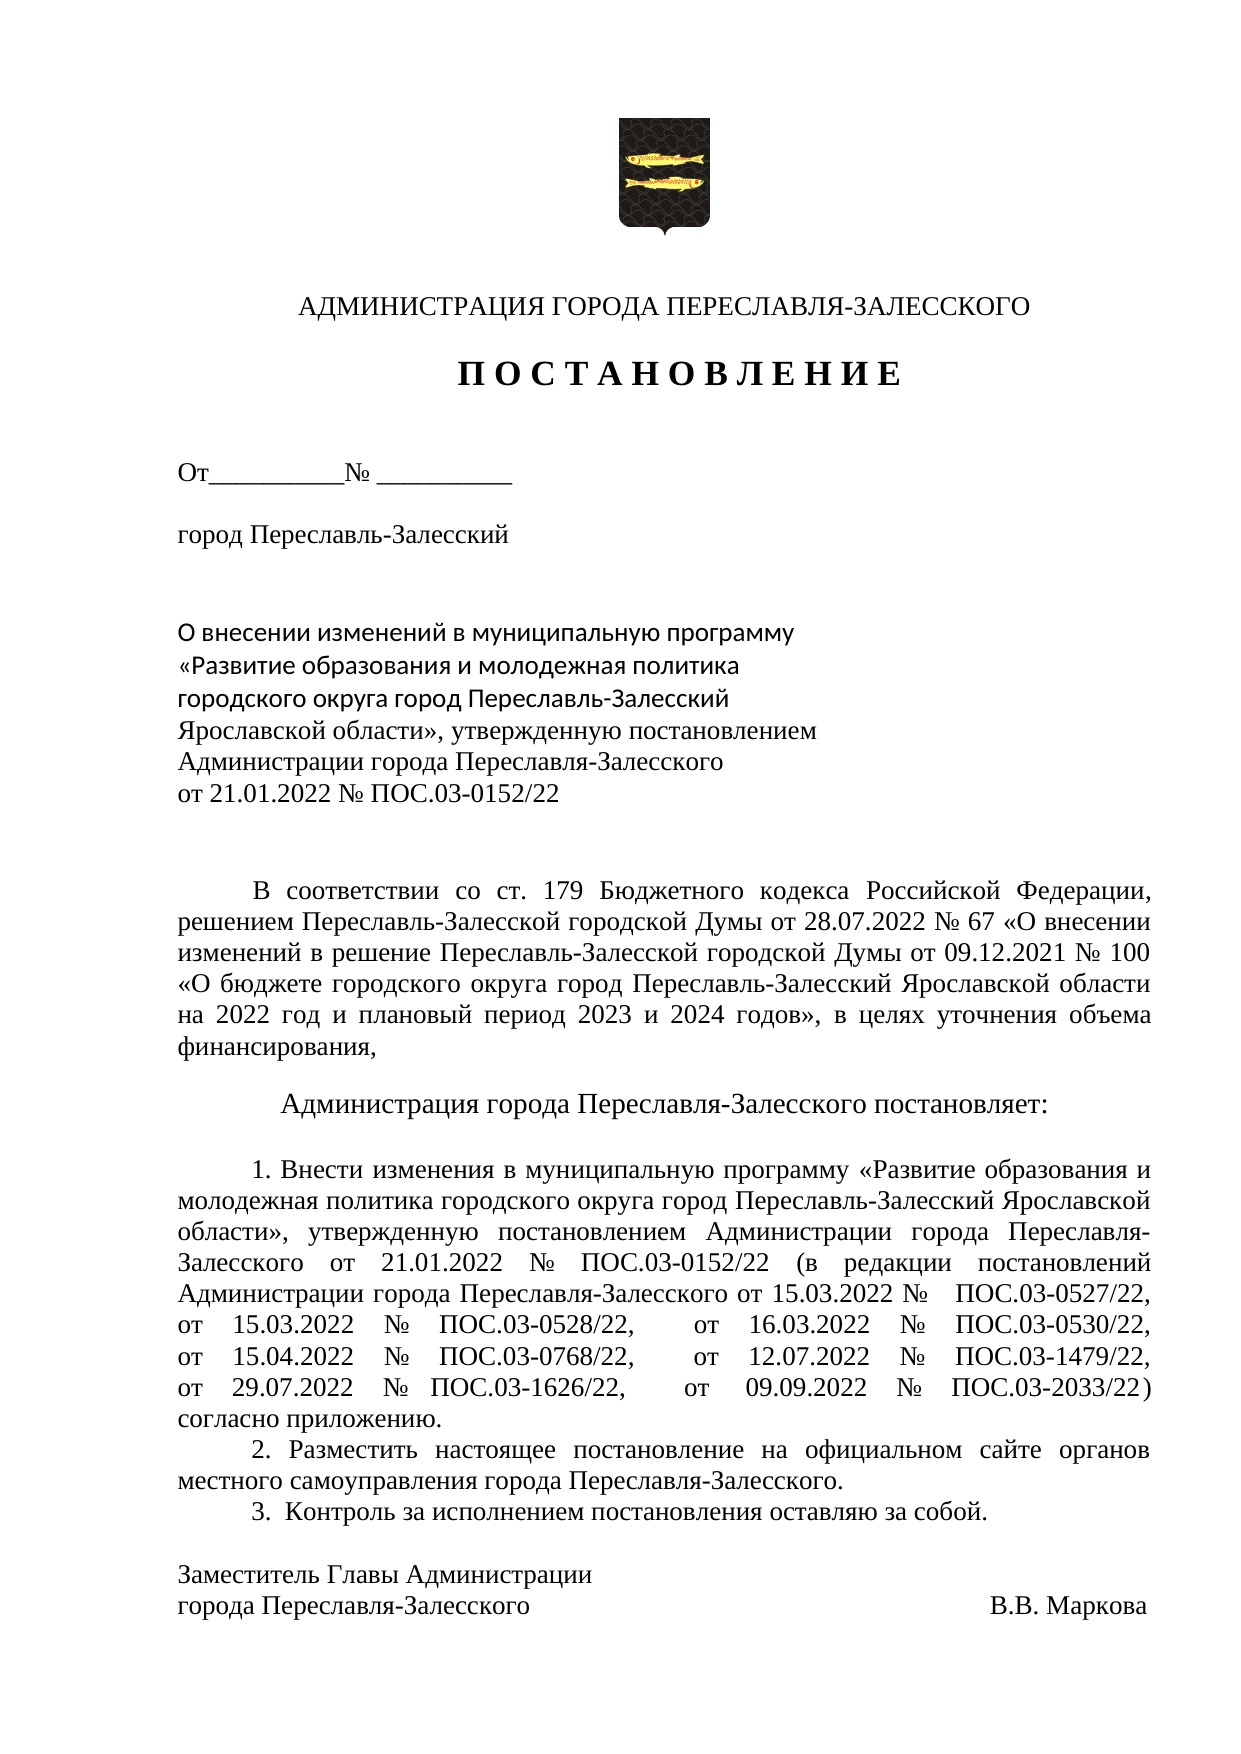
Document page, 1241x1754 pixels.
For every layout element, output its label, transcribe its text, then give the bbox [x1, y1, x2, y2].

text Администрация города Переславля-Залесского постановляет: [177, 1086, 1152, 1119]
text 1. Внести изменения в муниципальную программу «Развитие образования и молодежная политика городского округа город Переславль-Залесский Ярославской области», утвержденную постановлением Администрации города Переславля-Залесского от 21.01.2022 № ПОС.03-0152/22 (в редакции постановлений Администрации города Переславля-Залесского от 15.03.2022 № ПОС.03-0527/22, от 15.03.2022 № ПОС.03-0528/22, от 16.03.2022 № ПОС.03-0530/22, от 15.04.2022 № ПОС.03-0768/22, от 12.07.2022 № ПОС.03-1479/22, от 29.07.2022 № ПОС.03-1626/22, от 09.09.2022 № ПОС.03-2033/22) согласно приложению. [177, 1153, 1152, 1433]
text Ярославской области», утвержденную постановлением [177, 714, 1152, 746]
text В соответствии со ст. 179 Бюджетного кодекса Российской Федерации, решением Переславль-Залесской городской Думы от 28.07.2022 № 67 «О внесении изменений в решение Переславль-Залесской городской Думы от 09.12.2021 № 100 «О бюджете городского округа город Переславль-Залесский Ярославской области на 2022 год и плановый период 2023 и 2024 годов», в целях уточнения объема финансирования, [177, 874, 1152, 1061]
text «Развитие образования и молодежная политика [177, 648, 1152, 681]
text 2. Разместить настоящее постановление на официальном сайте органов местного самоуправления города Переславля-Залесского. [177, 1433, 1152, 1495]
text от 21.01.2022 № ПОС.03-0152/22 [177, 777, 1152, 808]
text П О С Т А Н О В Л Е Н И Е [207, 353, 1152, 393]
text Заместитель Главы Администрации [177, 1558, 1152, 1589]
text АДМИНИСТРАЦИЯ ГОРОДА ПЕРЕСЛАВЛЯ-ЗАЛЕССКОГО [177, 290, 1152, 322]
text О внесении изменений в муниципальную программу [177, 615, 1152, 648]
text городского округа город Переславль-Залесский [177, 681, 1152, 714]
text От__________№ __________ [177, 456, 1152, 487]
text город Переславль-Залесский [177, 518, 1152, 549]
text 3. Контроль за исполнением постановления оставляю за собой. [177, 1495, 1152, 1527]
text Администрации города Переславля-Залесского [177, 746, 1152, 777]
text города Переславля-Залесского В.В. Маркова [177, 1589, 1152, 1620]
